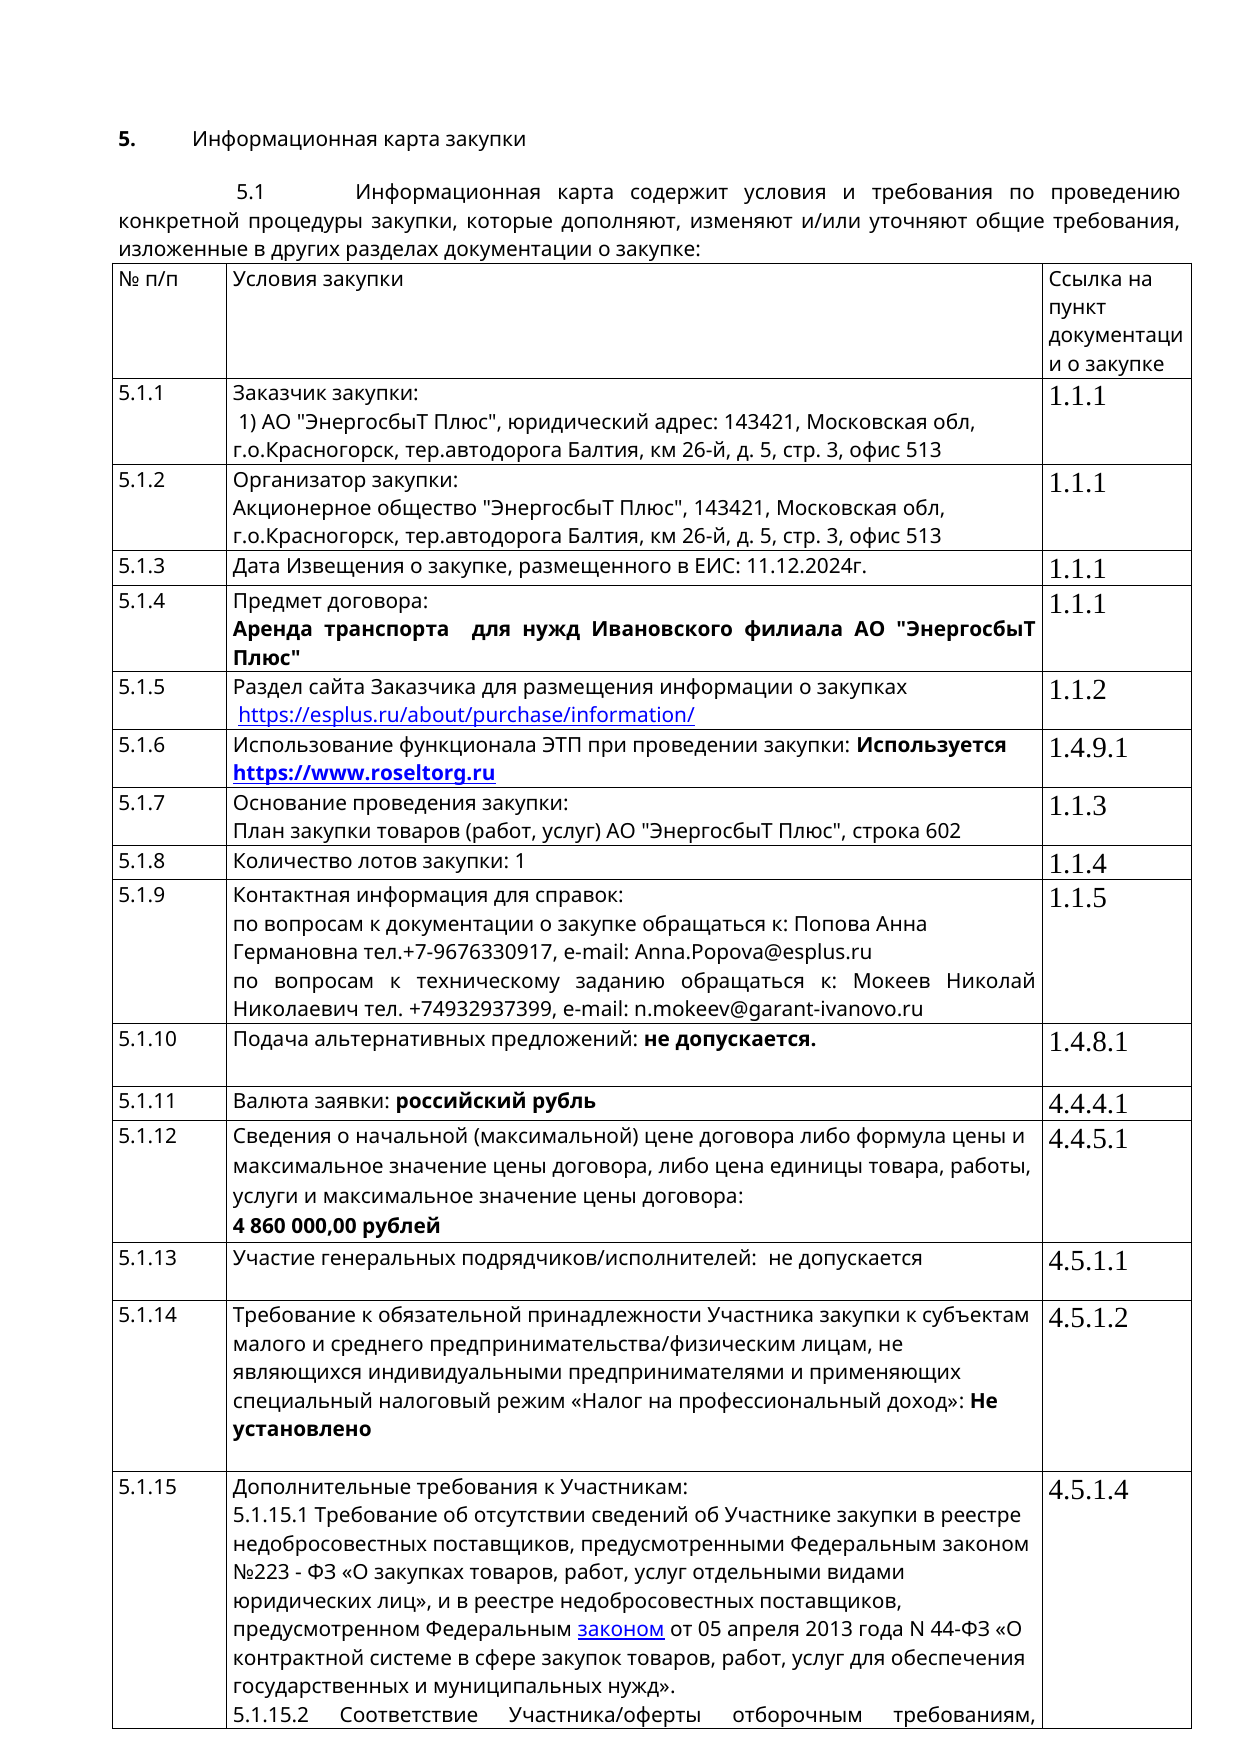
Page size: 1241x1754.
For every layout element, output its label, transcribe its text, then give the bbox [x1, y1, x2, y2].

table_cell [113, 788, 226, 845]
table_cell [113, 880, 226, 1023]
table_cell 1.1.2 [1043, 672, 1191, 729]
text 5.1 Информационная карта содержит условия и требования по проведению конкретной процедуры закупки, которые дополняют, изменяют и/или уточняют общие требования, изложенные в других разделах документации о закупке: [118, 177, 1181, 263]
table_cell 1.1.3 [1043, 788, 1191, 845]
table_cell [227, 1472, 1042, 1728]
table_cell 1.1.4 [1043, 846, 1191, 879]
table_header Ссылка на пункт документации о закупке [1043, 264, 1191, 377]
table_cell Сведения о начальной (максимальной) цене договора либо формула цены и максимальное значение цены договора, либо цена единицы товара, работы, услуги и максимальное значение цены договора: 4 860 000,00 рублей [227, 1121, 1042, 1242]
table_cell [113, 730, 226, 787]
table_cell 1.1.5 [1043, 880, 1191, 1023]
table_cell 4.5.1.2 [1043, 1301, 1191, 1471]
subtitle Информационная карта закупки [118, 124, 1181, 152]
table_cell Дата Извещения о закупке, размещенного в ЕИС: 11.12.2024г. [227, 551, 1042, 585]
table_cell [113, 1472, 226, 1728]
table_cell 1.4.9.1 [1043, 730, 1191, 787]
table_cell 4.4.4.1 [1043, 1087, 1191, 1120]
table_cell 1.1.1 [1043, 551, 1191, 585]
table_cell [113, 465, 226, 550]
table_cell [113, 379, 226, 464]
table_cell 4.5.1.1 [1043, 1243, 1191, 1299]
table_cell 1.1.1 [1043, 379, 1191, 464]
table_cell [113, 1087, 226, 1120]
table_cell Количество лотов закупки: 1 [227, 846, 1042, 879]
table_cell Основание проведения закупки: План закупки товаров (работ, услуг) АО "ЭнергосбыТ Плюс", строка 602 [227, 788, 1042, 845]
table_cell Участие генеральных подрядчиков/исполнителей: не допускается [227, 1243, 1042, 1299]
table_cell Заказчик закупки: 1) АО "ЭнергосбыТ Плюс", юридический адрес: 143421, Московская обл, г.о.Красногорск, тер.автодорога Балтия, км 26-й, д. 5, стр. 3, офис 513 [227, 379, 1042, 464]
table_cell [113, 1301, 226, 1471]
table_cell 1.1.1 [1043, 465, 1191, 550]
table_cell 1.4.8.1 [1043, 1024, 1191, 1086]
table_cell Предмет договора: Аренда транспорта для нужд Ивановского филиала АО "ЭнергосбыТ Плюс" [227, 586, 1042, 671]
table_cell Организатор закупки: Акционерное общество "ЭнергосбыТ Плюс", 143421, Московская обл, г.о.Красногорск, тер.автодорога Балтия, км 26-й, д. 5, стр. 3, офис 513 [227, 465, 1042, 550]
table_cell [113, 551, 226, 585]
table_cell 1.1.1 [1043, 586, 1191, 671]
table_cell [113, 1121, 226, 1242]
table_cell Подача альтернативных предложений: не допускается. [227, 1024, 1042, 1086]
table_header Условия закупки [227, 264, 1042, 377]
table_cell 4.5.1.4 [1043, 1472, 1191, 1728]
table_cell Валюта заявки: российский рубль [227, 1087, 1042, 1120]
table_cell [113, 672, 226, 729]
table_cell [113, 846, 226, 879]
table_cell Раздел сайта Заказчика для размещения информации о закупках https://esplus.ru/about/purchase/information/ [227, 672, 1042, 729]
table_cell Контактная информация для справок: по вопросам к документации о закупке обращаться к: Попова Анна Германовна тел.+7-9676330917, e-mail: Anna.Popova@esplus.ru по вопросам к техническому заданию обращаться к: Мокеев Николай Николаевич тел. +74932937399, e-mail: n.mokeev@garant-ivanovo.ru [227, 880, 1042, 1023]
table_header № п/п [113, 264, 226, 377]
table_cell [113, 1024, 226, 1086]
table_cell [113, 586, 226, 671]
table_cell Использование функционала ЭТП при проведении закупки: Используется https://www.roseltorg.ru [227, 730, 1042, 787]
table_cell Требование к обязательной принадлежности Участника закупки к субъектам малого и среднего предпринимательства/физическим лицам, не являющихся индивидуальными предпринимателями и применяющих специальный налоговый режим «Налог на профессиональный доход»: Не установлено [227, 1301, 1042, 1471]
table_cell 4.4.5.1 [1043, 1121, 1191, 1242]
table_cell [113, 1243, 226, 1299]
